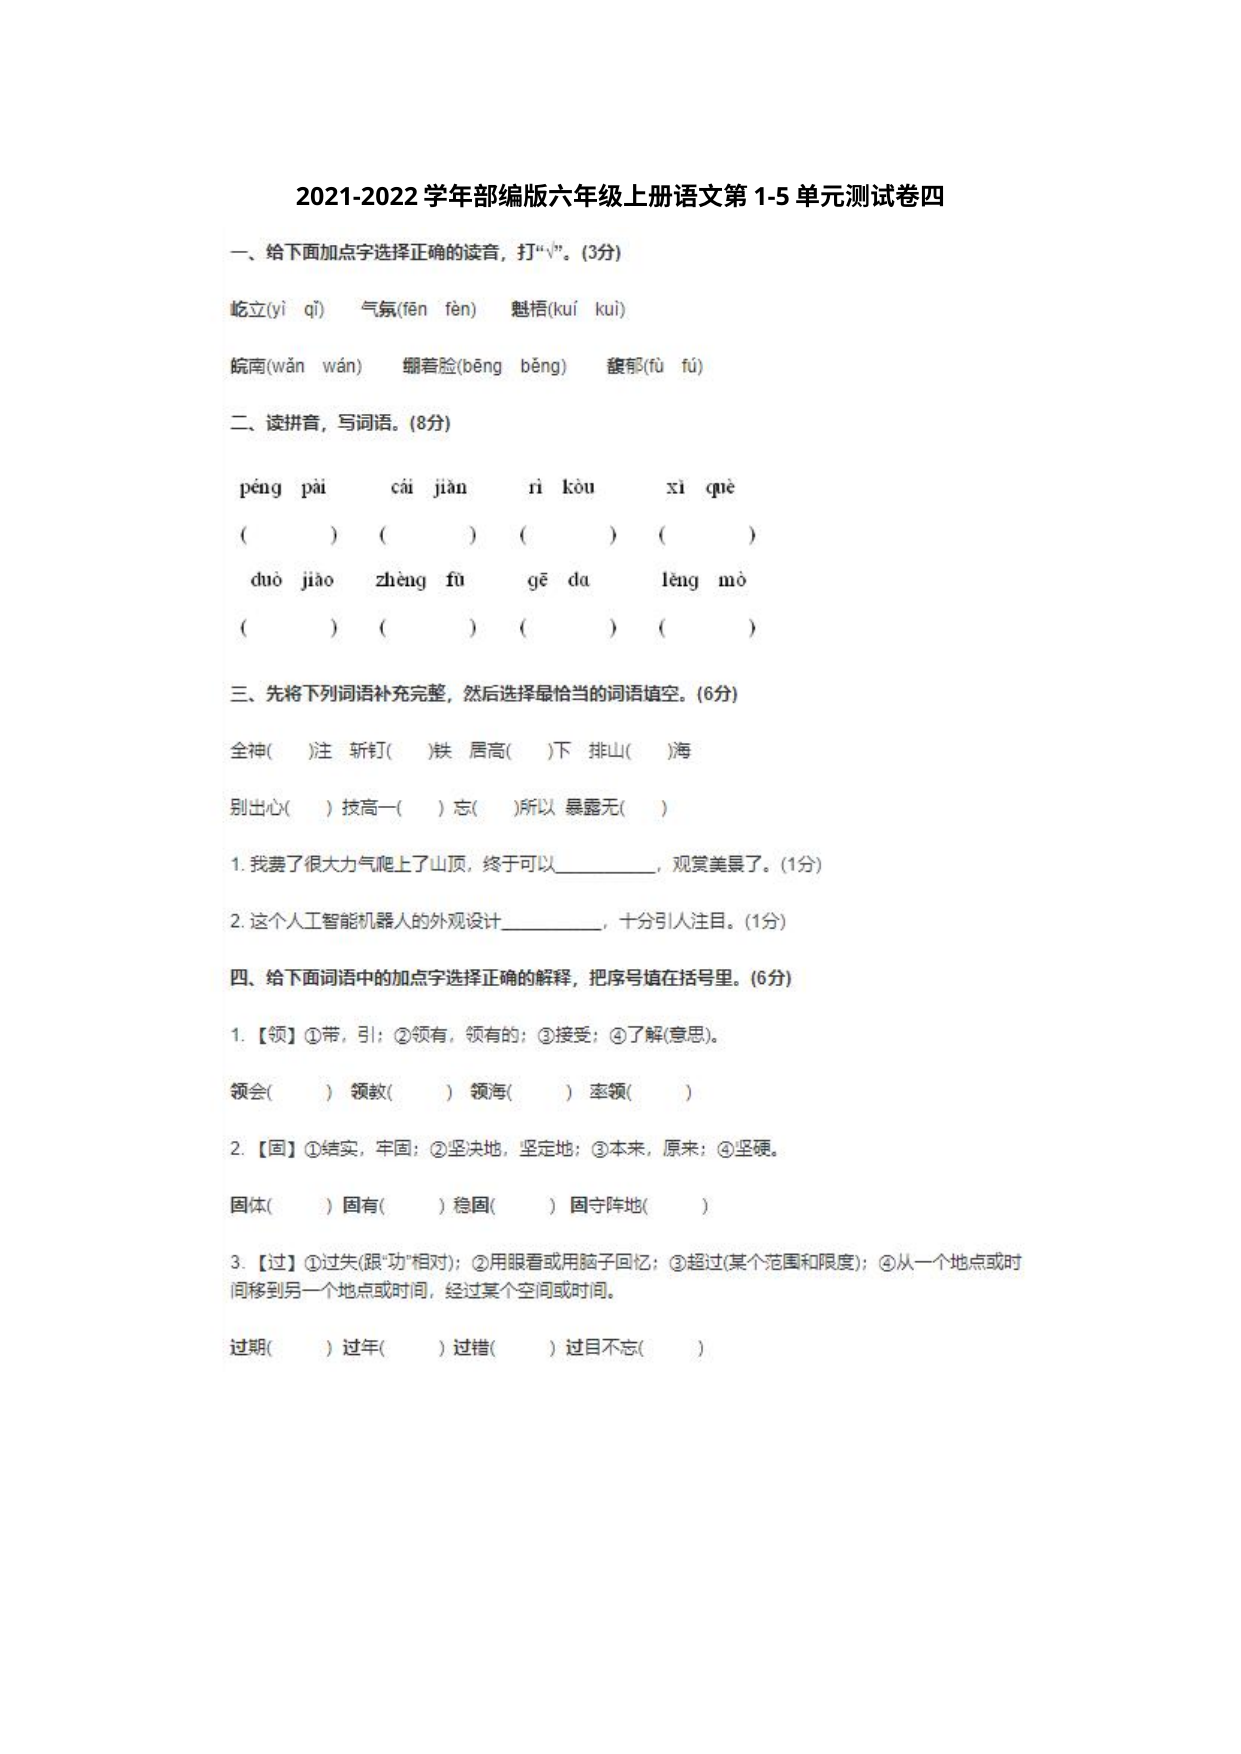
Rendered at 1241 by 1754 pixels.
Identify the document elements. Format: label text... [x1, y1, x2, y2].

picture [187, 227, 1053, 1372]
text 2021-2022学年部编版六年级上册语文第1-5单元测试卷四 [187, 162, 1053, 227]
